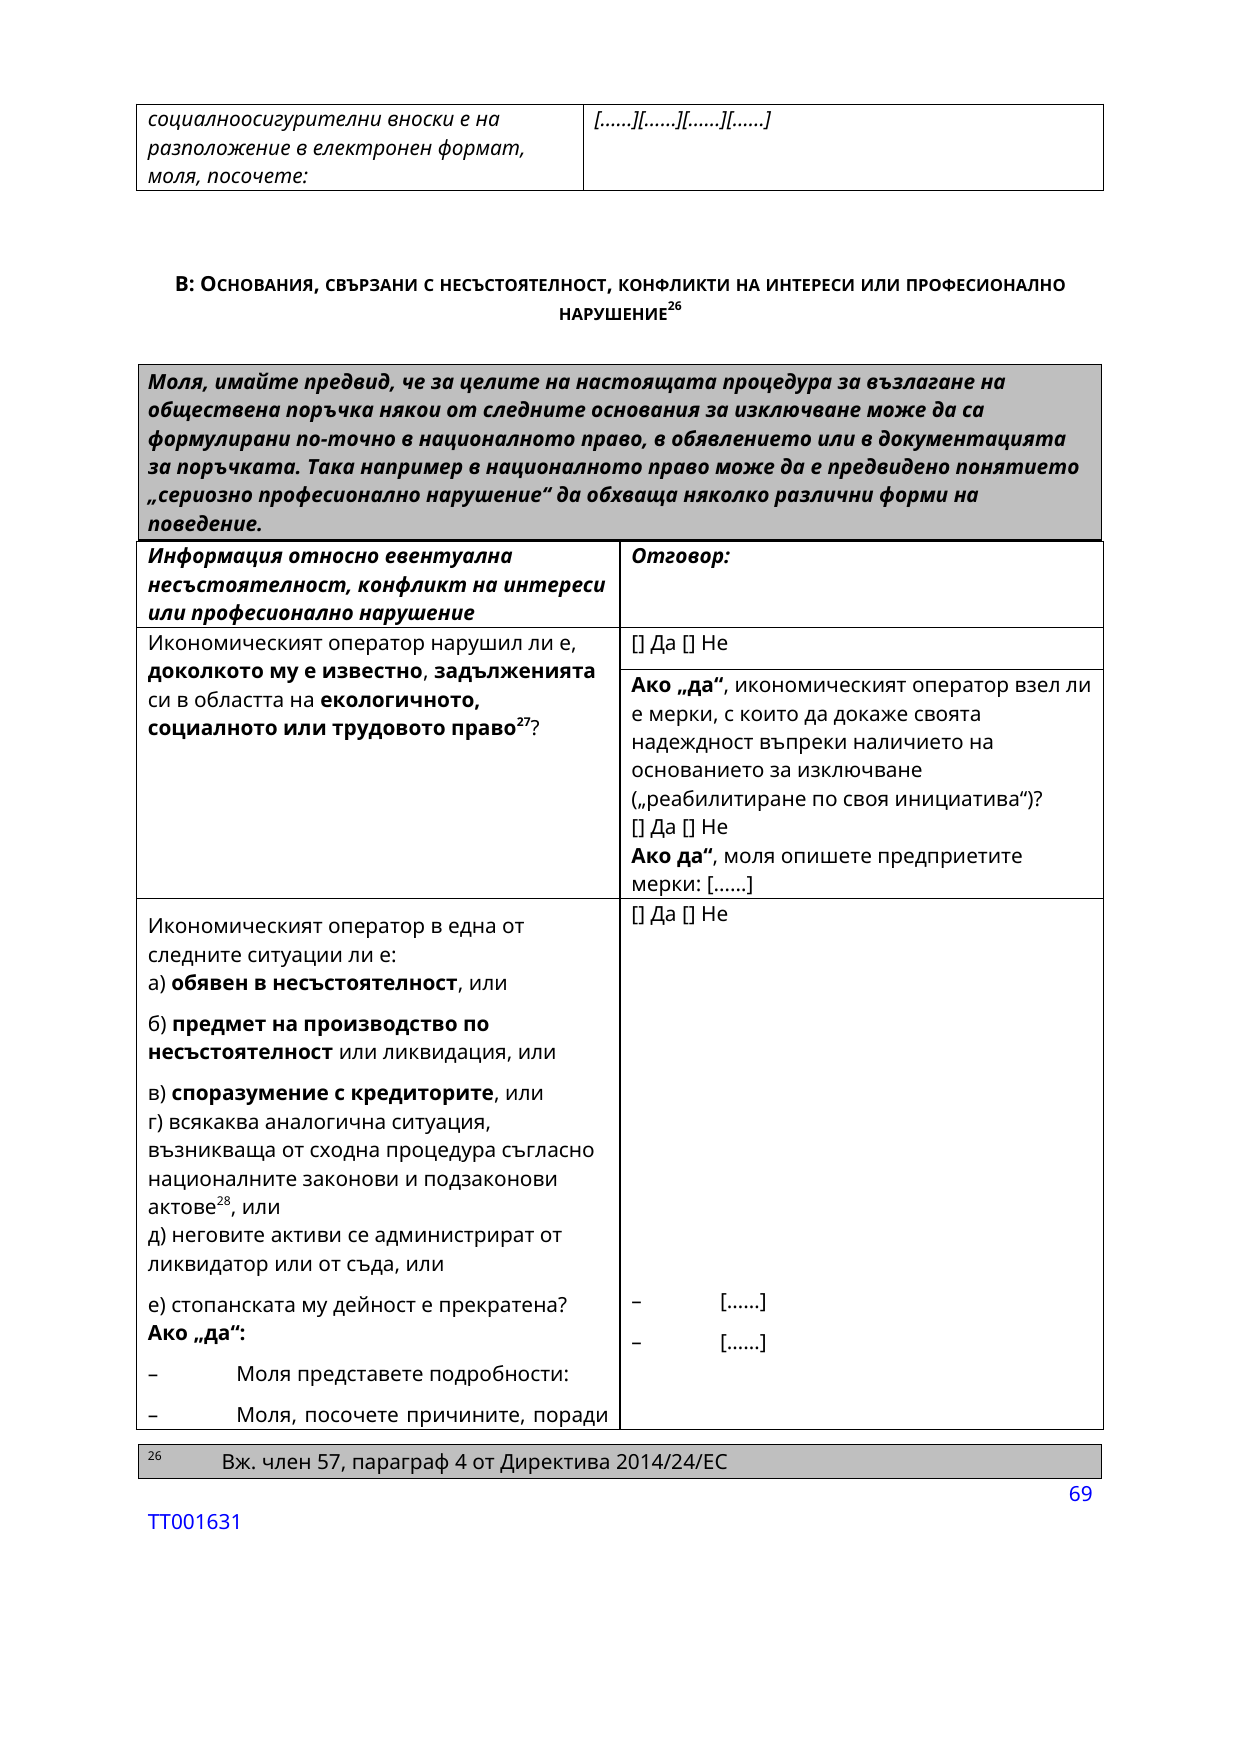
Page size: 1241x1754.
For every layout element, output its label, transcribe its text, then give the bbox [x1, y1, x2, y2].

table_cell Ако „да“, икономическият оператор взел ли е мерки, с които да докаже своята надеждност въпреки наличието на основанието за изключване („реабилитиране по своя инициатива“)? [] Да [] Не Ако да“, моля опишете предприетите мерки: [……] [621, 670, 1103, 898]
table_cell [] Да [] Не [621, 628, 1103, 669]
text В: Основания, свързани с несъстоятелност, конфликти на интереси или професионално нарушение [148, 269, 1092, 326]
table_cell Икономическият оператор нарушил ли е, доколкото му е известно, задълженията си в областта на екологичното, социалното или трудовото право? [137, 628, 619, 898]
text Моля, имайте предвид, че за целите на настоящата процедура за възлагане на обществена поръчка някои от следните основания за изключване може да са формулирани по-точно в националното право, в обявлението или в документацията за поръчката. Така например в националното право може да е предвидено понятието „сериозно професионално нарушение“ да обхваща няколко различни форми на поведение. [139, 365, 1101, 539]
table_header Информация относно евентуална несъстоятелност, конфликт на интереси или професионално нарушение [137, 542, 619, 627]
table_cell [584, 105, 1103, 190]
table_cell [137, 105, 583, 190]
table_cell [621, 899, 1103, 1429]
table_header Отговор: [621, 542, 1103, 627]
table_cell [137, 899, 619, 1429]
